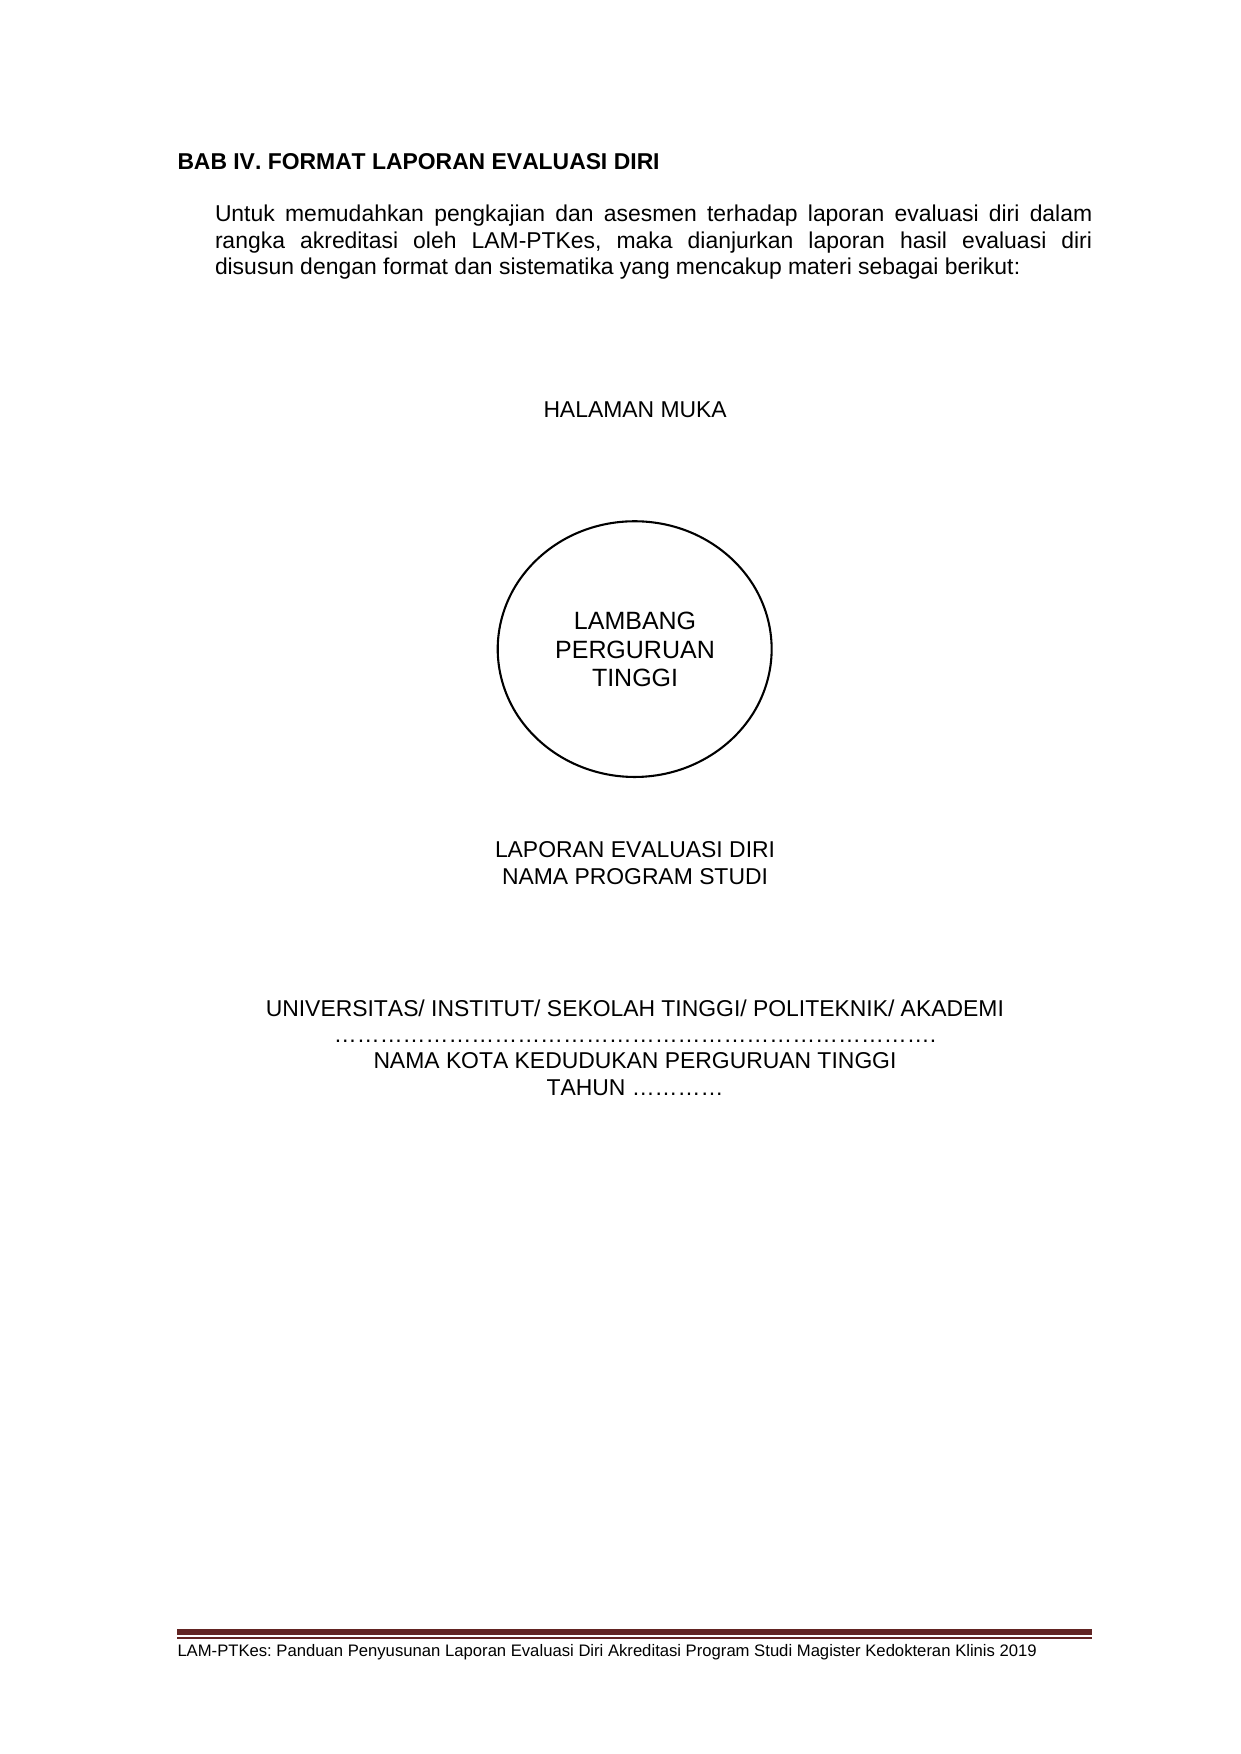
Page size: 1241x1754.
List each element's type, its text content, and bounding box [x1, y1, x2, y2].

text HALAMAN MUKA [177, 396, 1092, 422]
text LAPORAN EVALUASI DIRI [177, 836, 1092, 863]
text ……………………………………………………………………. [177, 1021, 1092, 1047]
text TAHUN ………… [177, 1074, 1092, 1100]
text Untuk memudahkan pengkajian dan asesmen terhadap laporan evaluasi diri dalam rangka akreditasi oleh LAM-PTKes, maka dianjurkan laporan hasil evaluasi diri disusun dengan format dan sistematika yang mencakup materi sebagai berikut: [215, 200, 1092, 279]
text UNIVERSITAS/ INSTITUT/ SEKOLAH TINGGI/ POLITEKNIK/ AKADEMI [177, 994, 1092, 1021]
subtitle BAB IV. FORMAT LAPORAN EVALUASI DIRI [177, 148, 1092, 174]
text NAMA KOTA KEDUDUKAN PERGURUAN TINGGI [177, 1047, 1092, 1074]
text NAMA PROGRAM STUDI [177, 863, 1092, 889]
